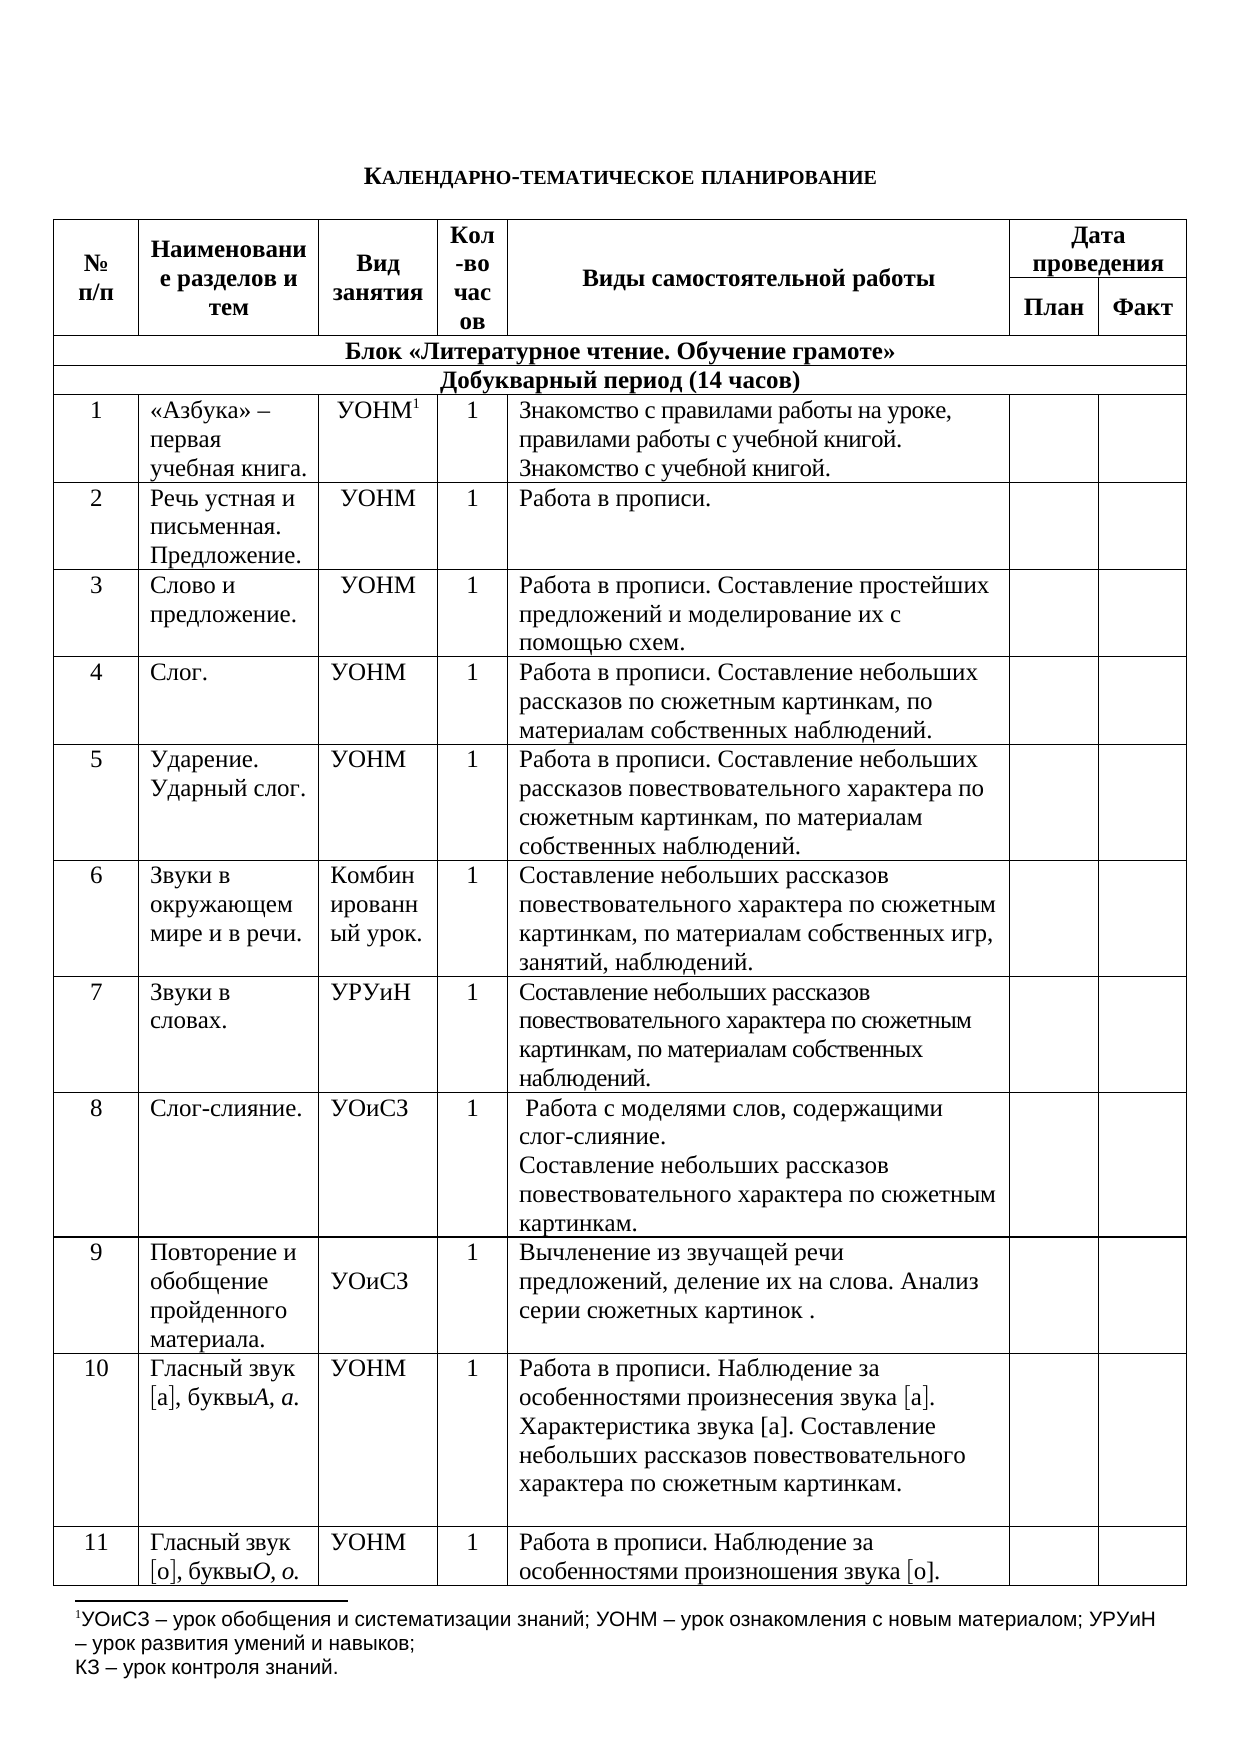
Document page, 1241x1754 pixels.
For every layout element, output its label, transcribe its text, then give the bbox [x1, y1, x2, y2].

table_cell Составление небольших рассказов повествовательного характера по сюжетным картинкам, по материалам собственных наблюдений. [508, 977, 1009, 1092]
table_cell 1 [438, 657, 507, 743]
table_cell Звуки в окружающем мире и в речи. [139, 861, 318, 976]
table_cell 1 [438, 1093, 507, 1236]
table_cell 1 [438, 1527, 507, 1584]
table_cell 1 [438, 395, 507, 482]
table_cell [1010, 1527, 1098, 1584]
table_cell УОНМ [319, 657, 437, 743]
table_cell [1099, 570, 1186, 656]
table_cell [1099, 483, 1186, 569]
table_cell 10 [54, 1354, 138, 1526]
table_cell [1010, 395, 1098, 482]
table_cell [1099, 745, 1186, 859]
table_cell Ударение. Ударный слог. [139, 745, 318, 859]
table_cell УОНМ [319, 745, 437, 859]
table_cell Добукварный период (14 часов) [54, 366, 1186, 394]
table_cell [1010, 1354, 1098, 1526]
table_cell Звуки в словах. [139, 977, 318, 1092]
table_cell [1099, 657, 1186, 743]
table_cell [1010, 1093, 1098, 1236]
table_cell Составление небольших рассказов повествовательного характера по сюжетным картинкам, по материалам собственных игр, занятий, наблюдений. [508, 861, 1009, 976]
text Календарно-тематическое планирование [75, 161, 1165, 190]
table_cell [1099, 1238, 1186, 1352]
table_cell 2 [54, 483, 138, 569]
table_cell 1 [438, 977, 507, 1092]
table_cell «Азбука» – первая учебная книга. [139, 395, 318, 482]
table_cell Работа в прописи. Составление простейших предложений и моделирование их с помощью схем. [508, 570, 1009, 656]
table_cell УОиСЗ [319, 1238, 437, 1352]
table_cell 9 [54, 1238, 138, 1352]
table_cell Работа с моделями слов, содержащими слог-слияние. Составление небольших рассказов повествовательного характера по сюжетным картинкам. [508, 1093, 1009, 1236]
table_cell 1 [438, 861, 507, 976]
table_cell [1099, 861, 1186, 976]
table_cell 1 [54, 395, 138, 482]
table_header Наименование разделов и тем [139, 220, 318, 335]
table_cell [1010, 745, 1098, 859]
table_cell УОНМ [319, 1354, 437, 1526]
table_cell 11 [54, 1527, 138, 1584]
table_header Кол-во часов [438, 220, 507, 335]
table_cell 7 [54, 977, 138, 1092]
table_cell [1099, 1093, 1186, 1236]
table_cell 1 [438, 570, 507, 656]
table_header № п/п [54, 220, 138, 335]
table_header Дата проведения [1010, 220, 1186, 277]
table_cell Слово и предложение. [139, 570, 318, 656]
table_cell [139, 1527, 318, 1584]
table_cell [1099, 1527, 1186, 1584]
table_cell УОНМ [319, 483, 437, 569]
table_cell [1010, 977, 1098, 1092]
table_cell [1099, 977, 1186, 1092]
table_cell Слог-слияние. [139, 1093, 318, 1236]
table_cell УОНМ [319, 1527, 437, 1584]
table_cell Знакомство с правилами работы на уроке, правилами работы с учебной книгой. Знакомство с учебной книгой. [508, 395, 1009, 482]
table_cell План [1010, 278, 1098, 335]
table_cell УОНМ [319, 570, 437, 656]
table_cell УОНМ [319, 395, 437, 482]
table_cell Факт [1099, 278, 1186, 335]
table_cell Гласный звук а, буквыА, а. [139, 1354, 318, 1526]
table_cell Повторение и обобщение пройденного материала. [139, 1238, 318, 1352]
table_cell Вычленение из звучащей речи предложений, деление их на слова. Анализ серии сюжетных картинок . [508, 1238, 1009, 1352]
table_cell Работа в прописи. Составление небольших рассказов повествовательного характера по сюжетным картинкам, по материалам собственных наблюдений. [508, 745, 1009, 859]
table_cell [1010, 657, 1098, 743]
table_cell Слог. [139, 657, 318, 743]
table_cell [1010, 483, 1098, 569]
table_cell Комбинированный урок. [319, 861, 437, 976]
table_cell 1 [438, 483, 507, 569]
table_cell [1010, 861, 1098, 976]
table_cell Блок «Литературное чтение. Обучение грамоте» [54, 336, 1186, 364]
table_cell Работа в прописи. Составление небольших рассказов по сюжетным картинкам, по материалам собственных наблюдений. [508, 657, 1009, 743]
table_header Виды самостоятельной работы [508, 220, 1009, 335]
table_cell Речь устная и письменная. Предложение. [139, 483, 318, 569]
table_cell 1 [438, 1238, 507, 1352]
table_cell [1010, 570, 1098, 656]
table_cell 6 [54, 861, 138, 976]
table_cell [1010, 1238, 1098, 1352]
table_cell 8 [54, 1093, 138, 1236]
table_cell УРУиН [319, 977, 437, 1092]
table_header Вид занятия [319, 220, 437, 335]
table_cell [1099, 395, 1186, 482]
table_cell УОиСЗ [319, 1093, 437, 1236]
table_cell [1099, 1354, 1186, 1526]
table_cell 1 [438, 1354, 507, 1526]
table_cell Работа в прописи. Наблюдение за особенностями произнесения звука а. Характеристика звука [а]. Составление небольших рассказов повествовательного характера по сюжетным картинкам. [508, 1354, 1009, 1526]
table_cell 1 [438, 745, 507, 859]
table_cell 4 [54, 657, 138, 743]
table_cell 3 [54, 570, 138, 656]
table_cell 5 [54, 745, 138, 859]
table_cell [508, 1527, 1009, 1584]
table_cell Работа в прописи. [508, 483, 1009, 569]
